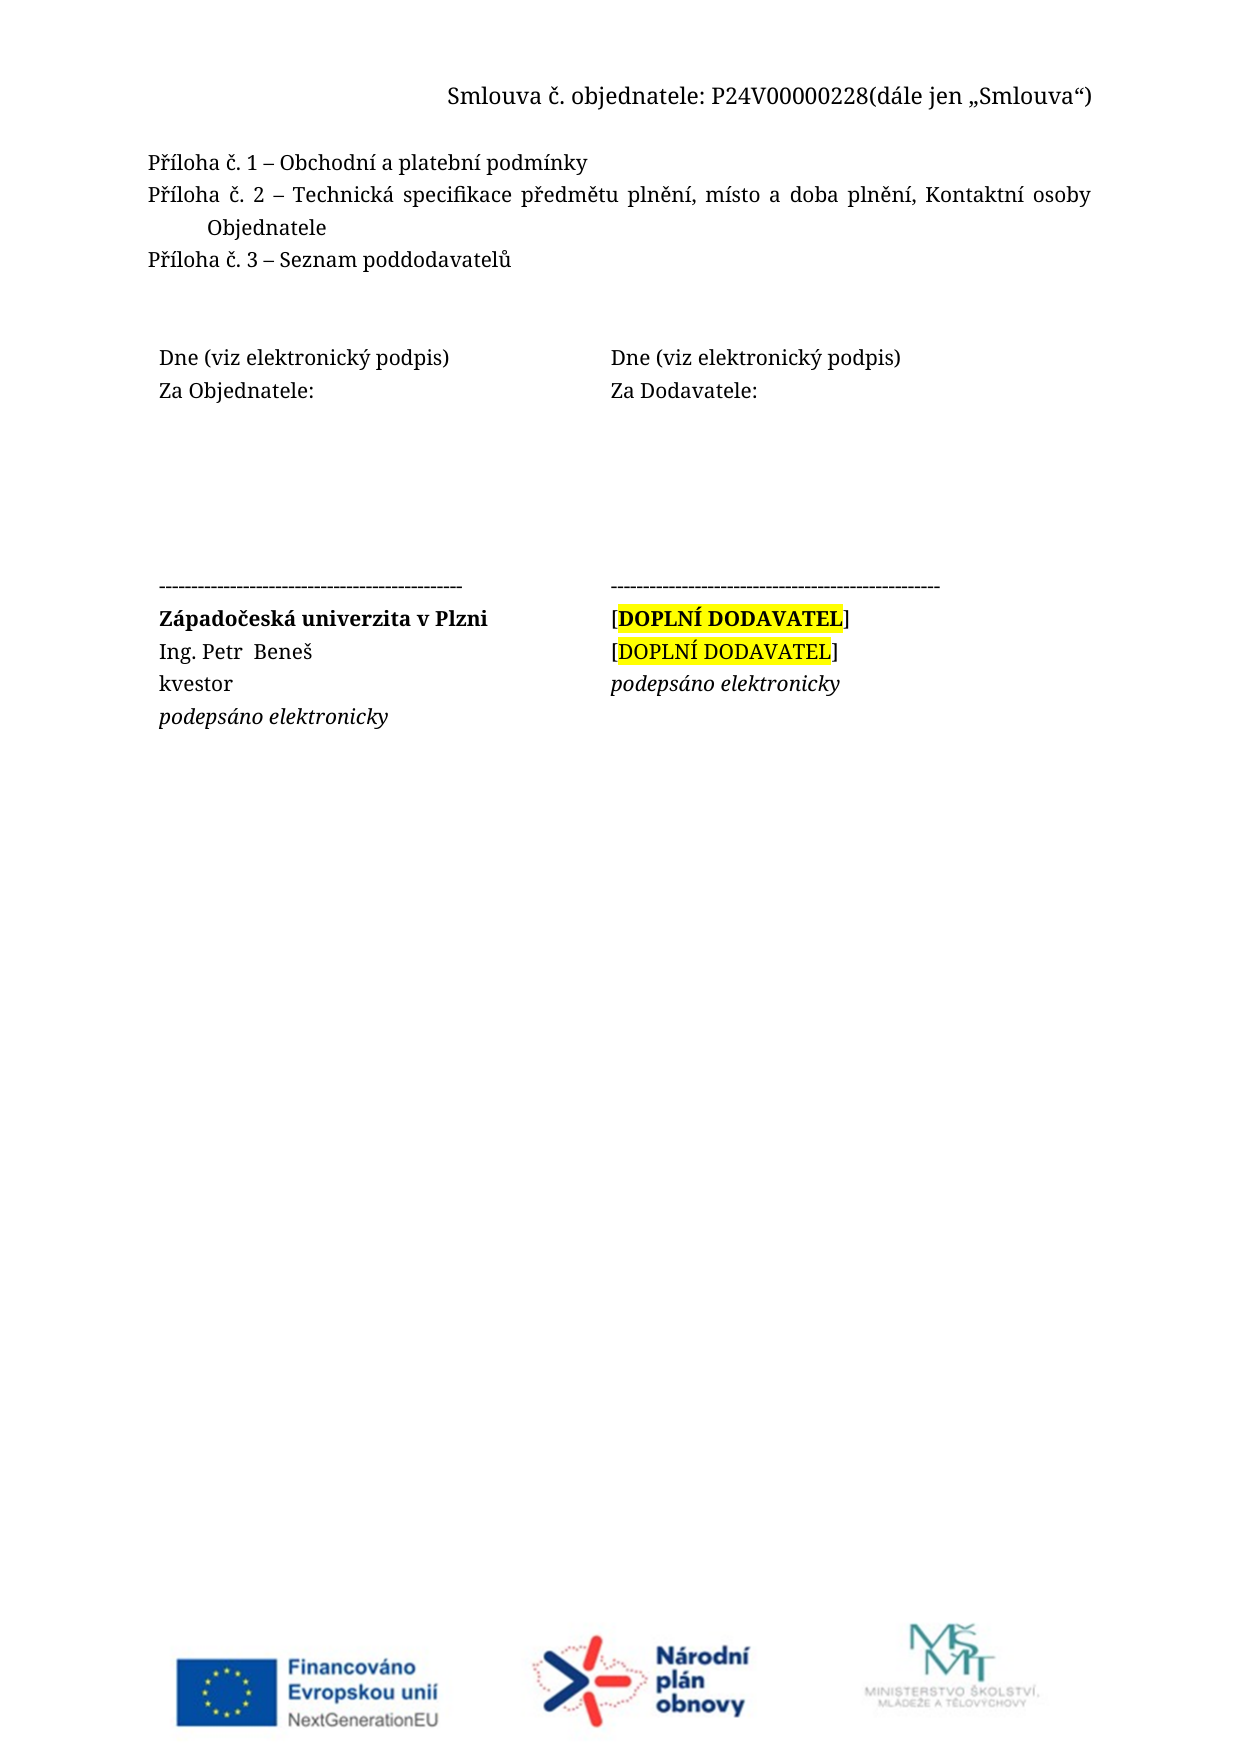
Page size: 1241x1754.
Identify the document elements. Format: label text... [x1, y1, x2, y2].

picture [147, 1577, 1093, 1754]
text Příloha č. 2 – Technická specifikace předmětu plnění, místo a doba plnění, Kontaktní osoby Objednatele [148, 180, 1092, 241]
text Příloha č. 3 – Seznam poddodavatelů [148, 246, 1092, 274]
table_header Dne (viz elektronický podpis) Za Dodavatele: --------------------------------------------------- [DOPLNÍ DODAVATEL] [DOPLNÍ DODAVATEL] podepsáno elektronicky [599, 343, 1051, 734]
text Příloha č. 1 – Obchodní a platební podmínky [148, 148, 1092, 176]
table_header Dne (viz elektronický podpis) Za Objednatele: ----------------------------------------------- Západočeská univerzita v Plzni Ing. Petr Beneš kvestor podepsáno elektronicky [148, 343, 599, 734]
